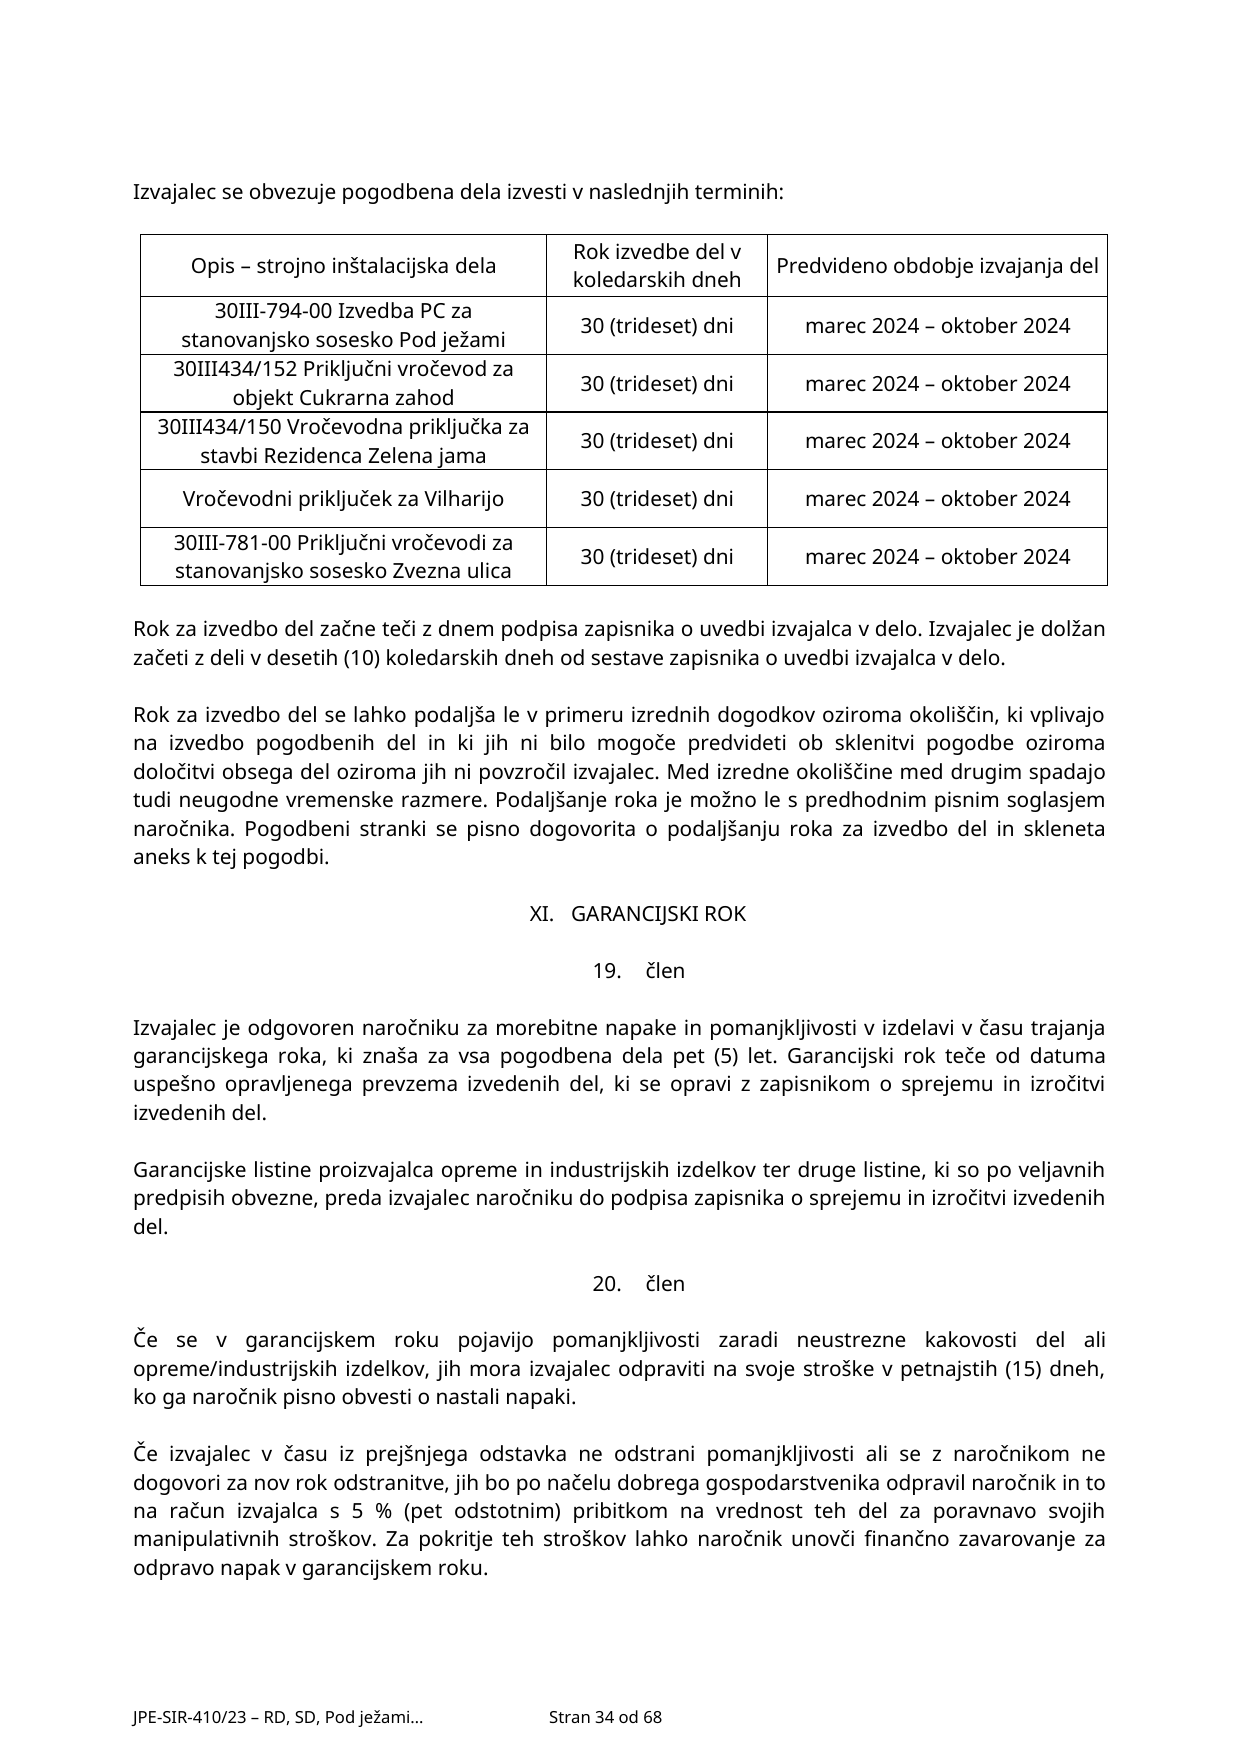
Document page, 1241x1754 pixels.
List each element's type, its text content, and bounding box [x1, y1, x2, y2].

text Če izvajalec v času iz prejšnjega odstavka ne odstrani pomanjkljivosti ali se z naročnikom ne dogovori za nov rok odstranitve, jih bo po načelu dobrega gospodarstvenika odpravil naročnik in to na račun izvajalca s 5 % (pet odstotnim) pribitkom na vrednost teh del za poravnavo svojih manipulativnih stroškov. Za pokritje teh stroškov lahko naročnik unovči finančno zavarovanje za odpravo napak v garancijskem roku. [133, 1439, 1107, 1581]
table_cell marec 2024 – oktober 2024 [768, 413, 1107, 469]
text Rok za izvedbo del se lahko podaljša le v primeru izrednih dogodkov oziroma okoliščin, ki vplivajo na izvedbo pogodbenih del in ki jih ni bilo mogoče predvideti ob sklenitvi pogodbe oziroma določitvi obsega del oziroma jih ni povzročil izvajalec. Med izredne okoliščine med drugim spadajo tudi neugodne vremenske razmere. Podaljšanje roka je možno le s predhodnim pisnim soglasjem naročnika. Pogodbeni stranki se pisno dogovorita o podaljšanju roka za izvedbo del in skleneta aneks k tej pogodbi. [133, 700, 1107, 871]
table_cell marec 2024 – oktober 2024 [768, 528, 1107, 585]
table_cell marec 2024 – oktober 2024 [768, 470, 1107, 527]
table_cell 30III434/150 Vročevodna priključka za stavbi Rezidenca Zelena jama [141, 413, 546, 469]
list GARANCIJSKI ROK [168, 899, 1107, 927]
table_cell marec 2024 – oktober 2024 [768, 297, 1107, 353]
text Izvajalec se obvezuje pogodbena dela izvesti v naslednjih terminih: [133, 177, 1107, 206]
table_cell 30 (trideset) dni [547, 470, 767, 527]
table_header Predvideno obdobje izvajanja del [768, 235, 1107, 296]
text Izvajalec je odgovoren naročniku za morebitne napake in pomanjkljivosti v izdelavi v času trajanja garancijskega roka, ki znaša za vsa pogodbena dela pet (5) let. Garancijski rok teče od datuma uspešno opravljenega prevzema izvedenih del, ki se opravi z zapisnikom o sprejemu in izročitvi izvedenih del. [133, 1013, 1107, 1126]
list člen [170, 956, 1107, 984]
table_cell marec 2024 – oktober 2024 [768, 355, 1107, 411]
table_header Rok izvedbe del v koledarskih dneh [547, 235, 767, 296]
table_cell 30 (trideset) dni [547, 413, 767, 469]
text Rok za izvedbo del začne teči z dnem podpisa zapisnika o uvedbi izvajalca v delo. Izvajalec je dolžan začeti z deli v desetih (10) koledarskih dneh od sestave zapisnika o uvedbi izvajalca v delo. [133, 614, 1107, 671]
text Garancijske listine proizvajalca opreme in industrijskih izdelkov ter druge listine, ki so po veljavnih predpisih obvezne, preda izvajalec naročniku do podpisa zapisnika o sprejemu in izročitvi izvedenih del. [133, 1155, 1107, 1240]
table_header Opis – strojno inštalacijska dela [141, 235, 546, 296]
table_cell Vročevodni priključek za Vilharijo [141, 470, 546, 527]
table_cell 30 (trideset) dni [547, 355, 767, 411]
table_cell 30III434/152 Priključni vročevod za objekt Cukrarna zahod [141, 355, 546, 411]
table_cell 30III-794-00 Izvedba PC za stanovanjsko sosesko Pod ježami [141, 297, 546, 353]
table_cell 30 (trideset) dni [547, 528, 767, 585]
list člen [170, 1269, 1107, 1297]
table_cell 30III-781-00 Priključni vročevodi za stanovanjsko sosesko Zvezna ulica [141, 528, 546, 585]
table_cell 30 (trideset) dni [547, 297, 767, 353]
text Če se v garancijskem roku pojavijo pomanjkljivosti zaradi neustrezne kakovosti del ali opreme/industrijskih izdelkov, jih mora izvajalec odpraviti na svoje stroške v petnajstih (15) dneh, ko ga naročnik pisno obvesti o nastali napaki. [133, 1326, 1107, 1411]
